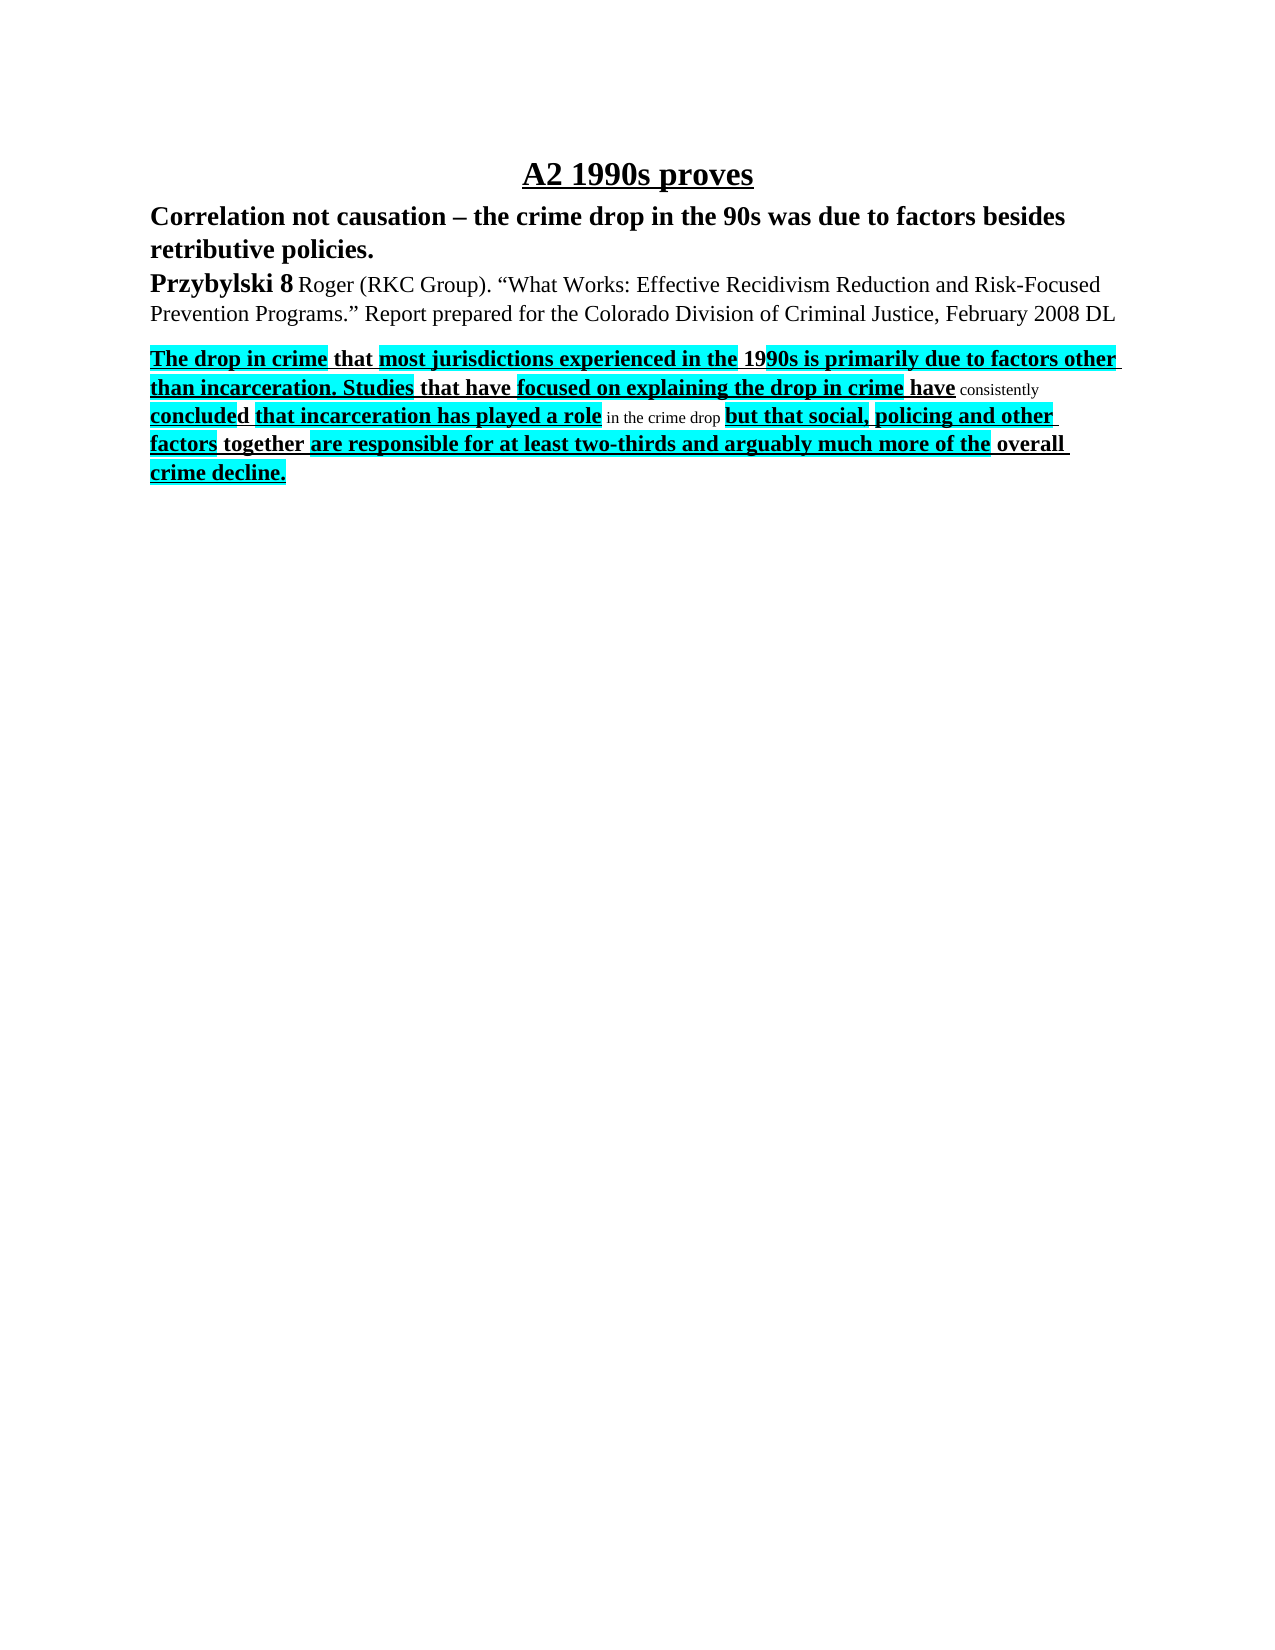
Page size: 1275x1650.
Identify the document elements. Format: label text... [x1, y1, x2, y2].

text Przybylski 8 Roger (RKC Group). “What Works: Effective Recidivism Reduction and Risk-Focused Prevention Programs.” Report prepared for the Colorado Division of Criminal Justice, February 2008 DL [150, 267, 1125, 326]
subtitle A2 1990s proves [150, 154, 1125, 192]
text The drop in crime that most jurisdictions experienced in the 1990s is primarily due to factors other than incarceration. Studies that have focused on explaining the drop in crime have consistently concluded that incarceration has played a role in the crime drop but that social, policing and other factors together are responsible for at least two-thirds and arguably much more of the overall crime decline. [150, 345, 1125, 485]
subtitle Correlation not causation – the crime drop in the 90s was due to factors besides retributive policies. [150, 200, 1125, 264]
